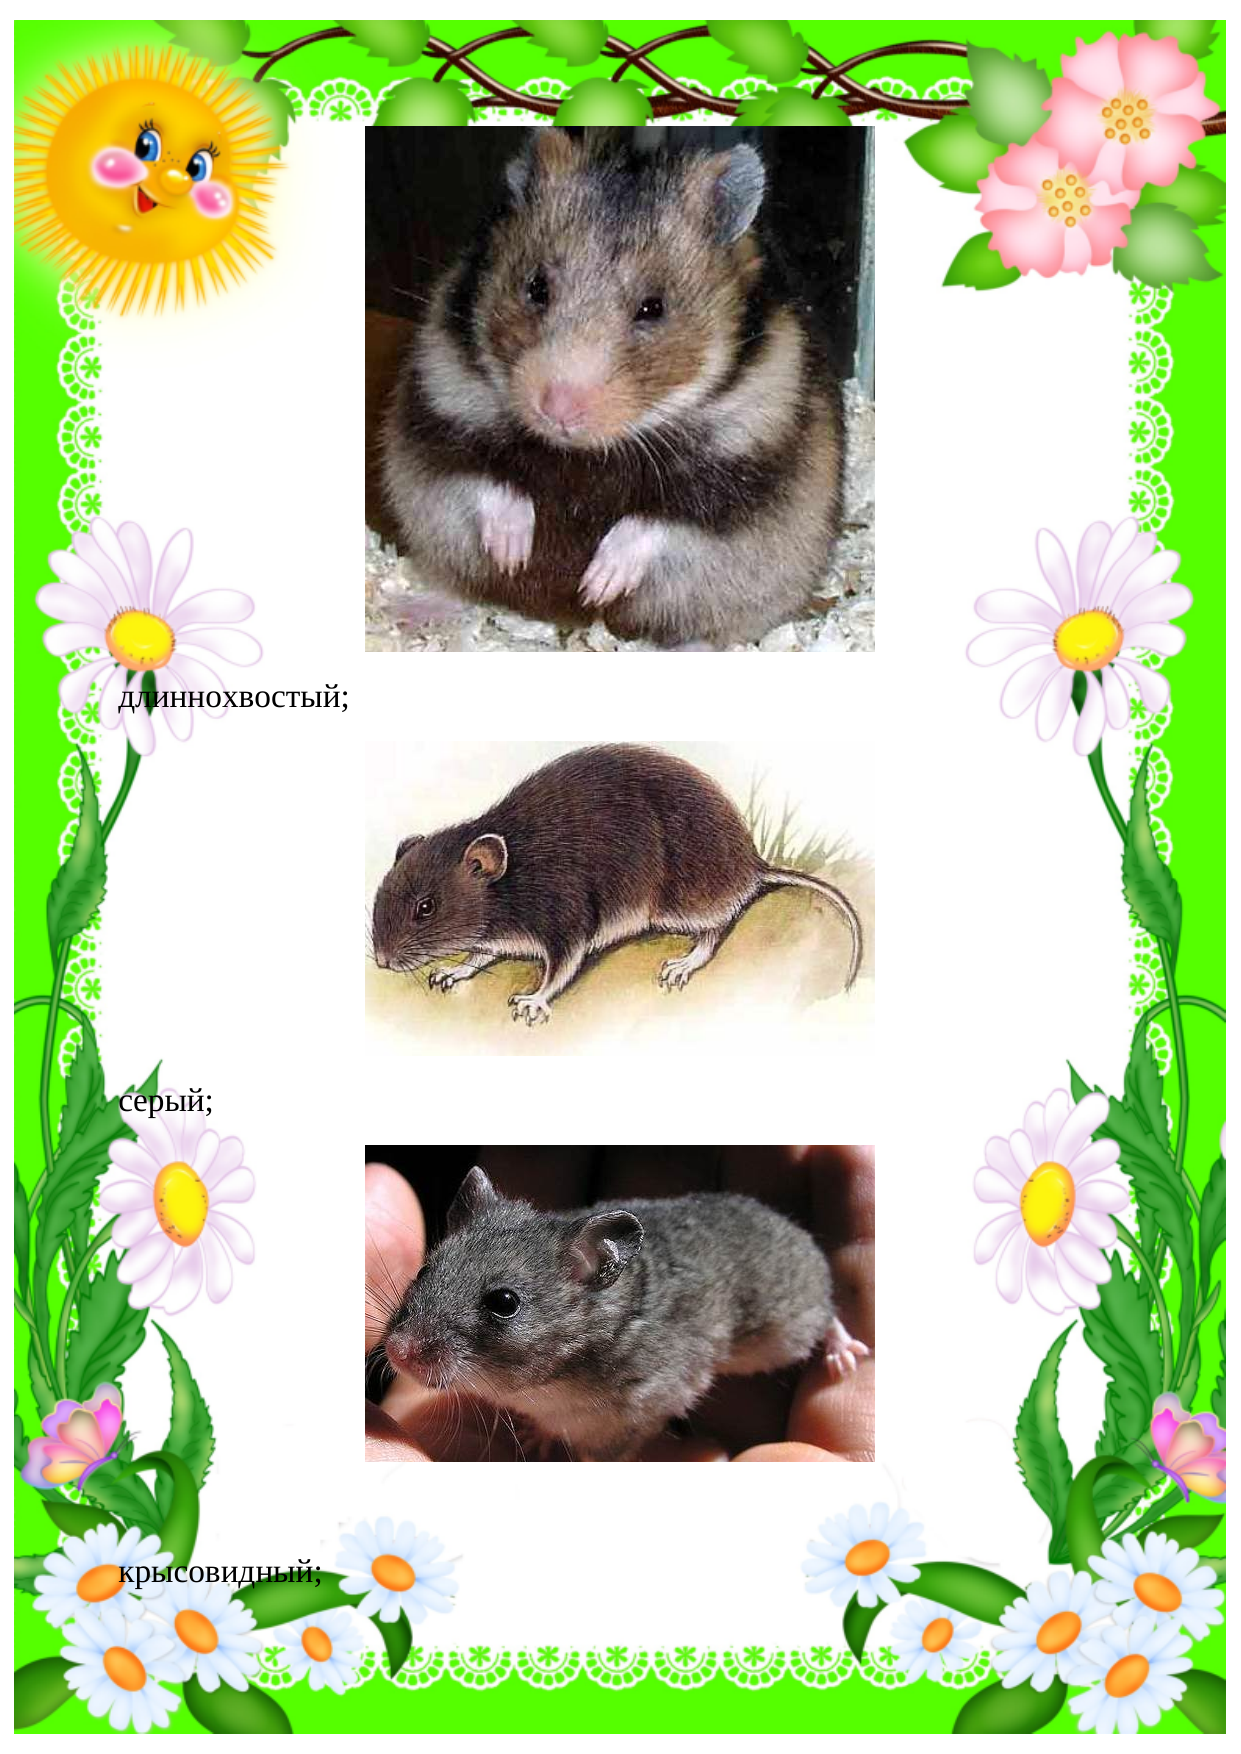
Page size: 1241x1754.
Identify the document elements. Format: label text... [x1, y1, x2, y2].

text крысовидный; [118, 1551, 1122, 1589]
picture [14, 20, 1226, 1734]
text длиннохвостый; [118, 677, 1122, 715]
text серый; [118, 1081, 1122, 1119]
